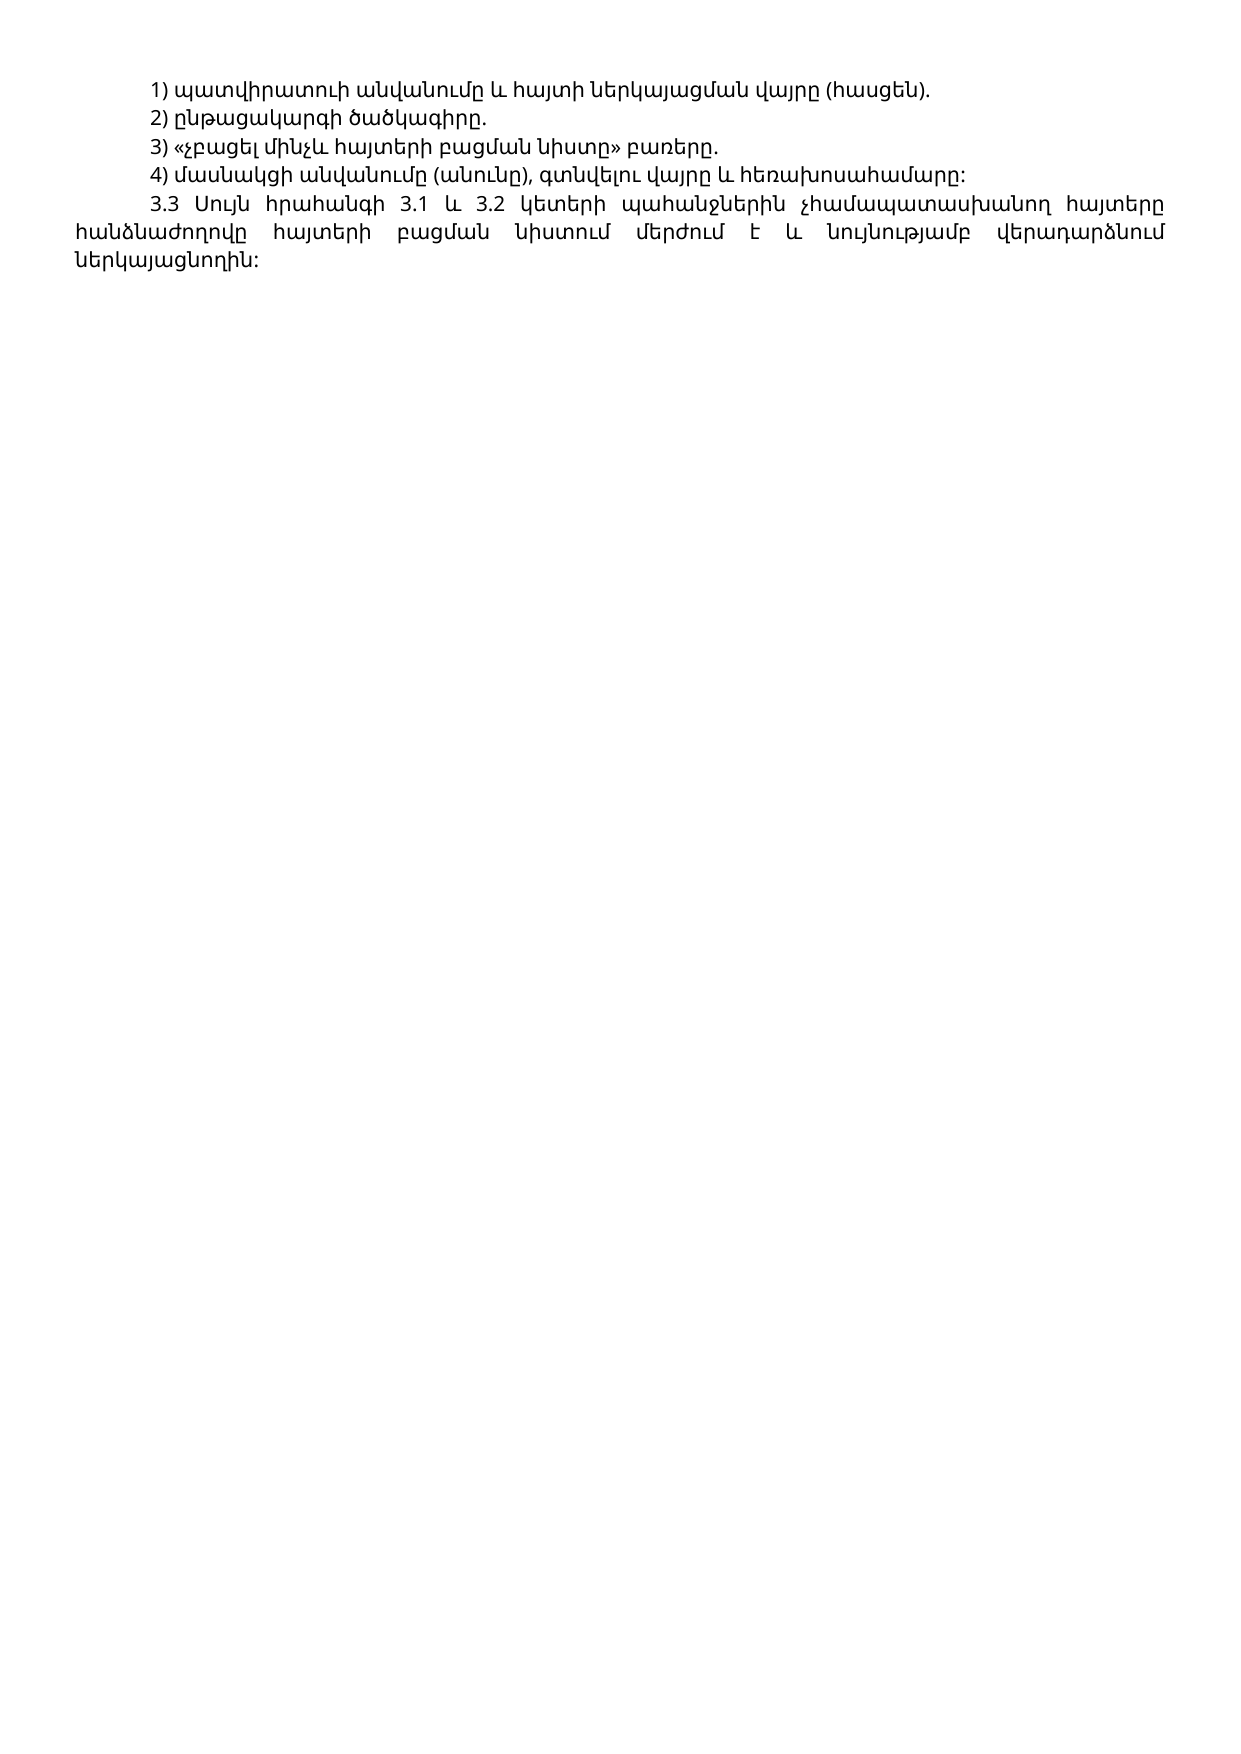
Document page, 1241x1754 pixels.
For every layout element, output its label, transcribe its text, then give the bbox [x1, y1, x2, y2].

text 3.3 Սույն հրահանգի 3.1 և 3.2 կետերի պահանջներին չհամապատասխանող հայտերը հանձնաժողովը հայտերի բացման նիստում մերժում է և նույնությամբ վերադարձնում ներկայացնողին: [75, 189, 1165, 274]
text 4) մասնակցի անվանումը (անունը), գտնվելու վայրը և հեռախոսահամարը: [75, 160, 1165, 189]
text 2) ընթացակարգի ծածկագիրը. [75, 103, 1165, 132]
text 1) պատվիրատուի անվանումը և հայտի ներկայացման վայրը (հասցեն). [75, 75, 1165, 103]
text 3) «չբացել մինչև հայտերի բացման նիստը» բառերը. [75, 132, 1165, 160]
